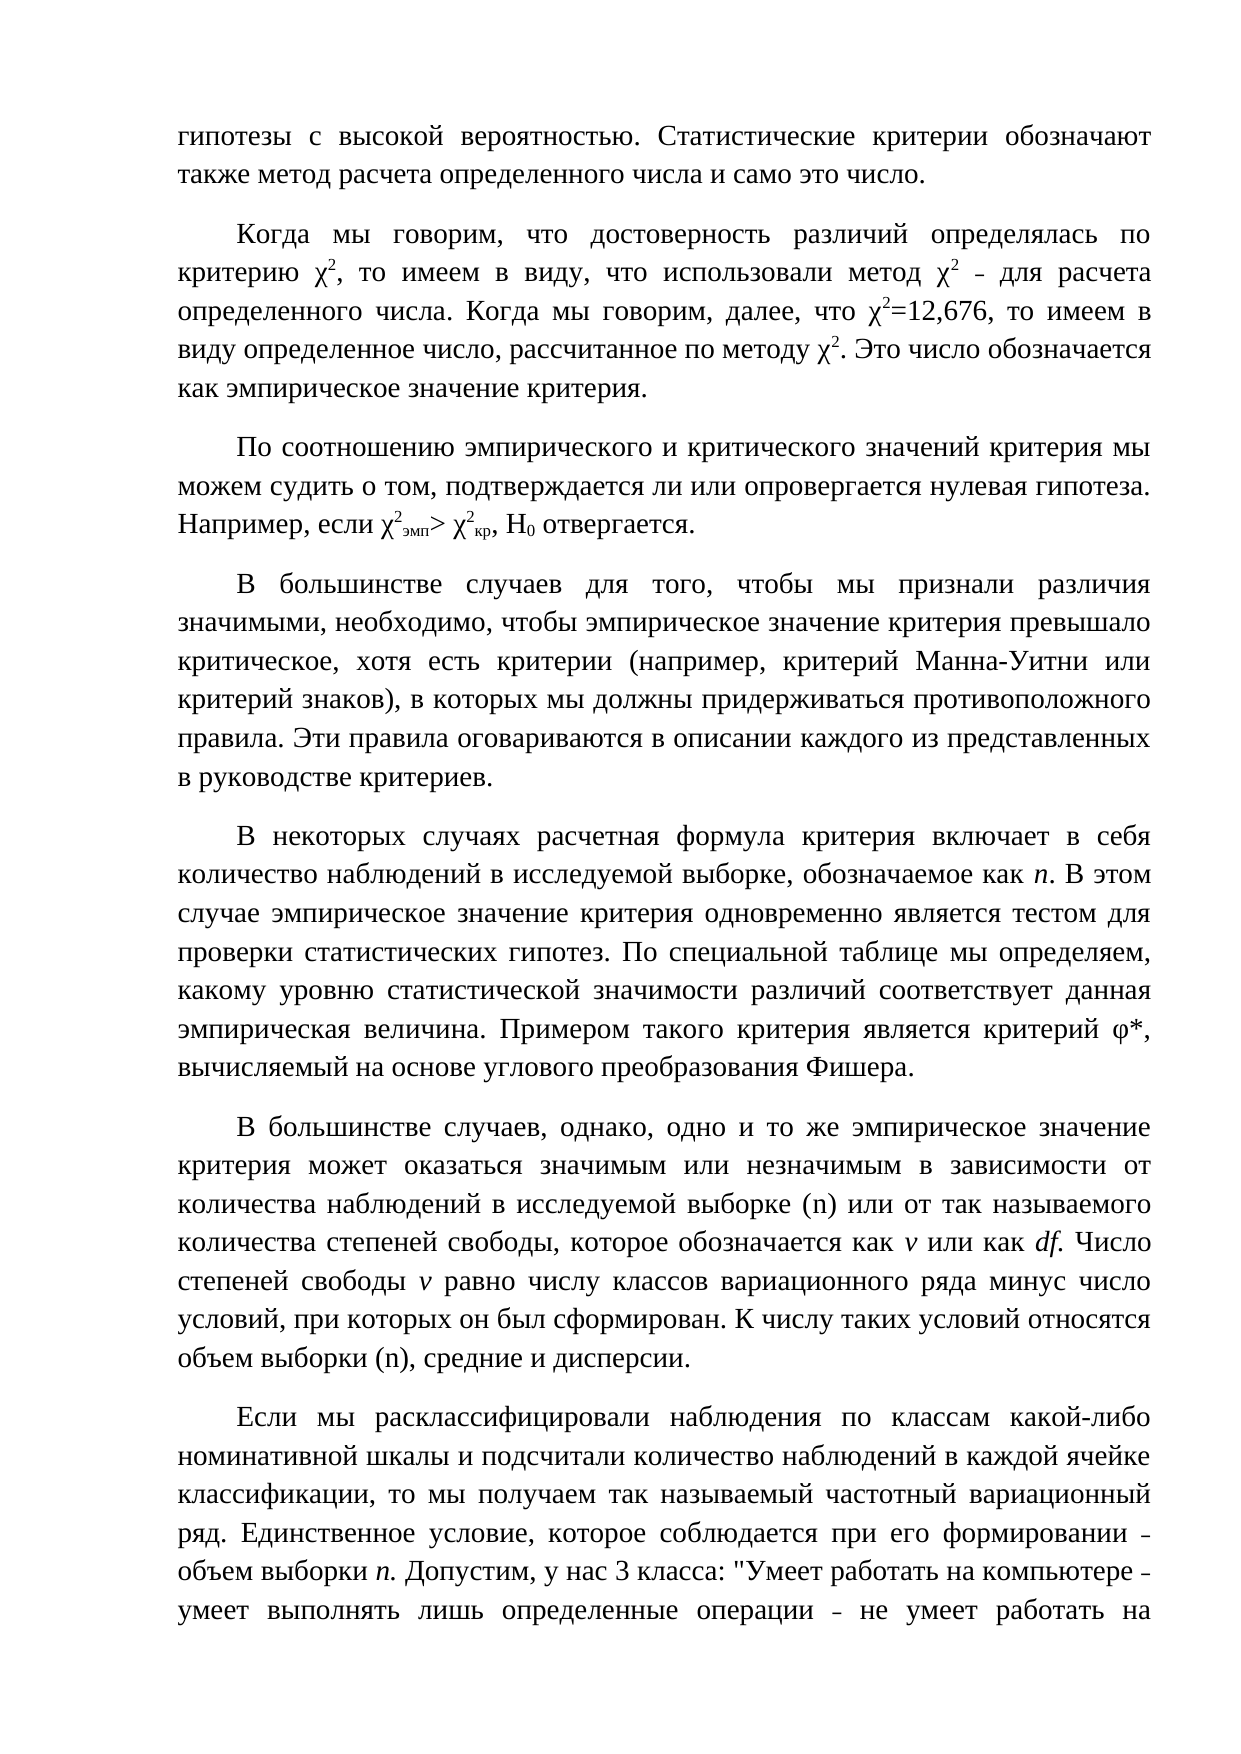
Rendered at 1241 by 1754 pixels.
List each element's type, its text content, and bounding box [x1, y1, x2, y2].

text В некоторых случаях расчетная формула критерия включает в себя количество наблюдений в исследуемой выборке, обозначаемое как п. В этом случае эмпирическое значение критерия одновременно является тестом для проверки статистических гипотез. По специальной таблице мы определяем, какому уровню статистической значимости различий соответствует данная эмпирическая величина. Примером такого критерия является критерий φ*, вычисляемый на основе углового преобразования Фишера. [177, 818, 1152, 1083]
text В большинстве случаев для того, чтобы мы признали различия значимыми, необходимо, чтобы эмпирическое значение критерия превышало критическое, хотя есть критерии (например, критерий Манна-Уитни или критерий знаков), в которых мы должны придерживаться противоположного правила. Эти правила оговариваются в описании каждого из представленных в руководстве критериев. [177, 566, 1152, 792]
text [177, 1399, 1152, 1626]
text По соотношению эмпирического и критического значений критерия мы можем судить о том, подтверждается ли или опровергается нулевая гипотеза. Например, если χ2эмп> χ2кр, H0 отвергается. [177, 429, 1152, 540]
text Когда мы говорим, что достоверность различий определялась по критерию χ2, то имеем в виду, что использовали метод χ2 ˗ для расчета определенного числа. Когда мы говорим, далее, что χ2=12,676, то имеем в виду определенное число, рассчитанное по методу χ2. Это число обозначается как эмпирическое значение критерия. [177, 216, 1152, 404]
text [177, 118, 1152, 190]
text В большинстве случаев, однако, одно и то же эмпирическое значение критерия может оказаться значимым или незначимым в зависимости от количества наблюдений в исследуемой выборке (n) или от так называемого количества степеней свободы, которое обозначается как v или как df. Число степеней свободы v равно числу классов вариационного ряда минус число условий, при которых он был сформирован. К числу таких условий относятся объем выборки (n), средние и дисперсии. [177, 1109, 1152, 1373]
